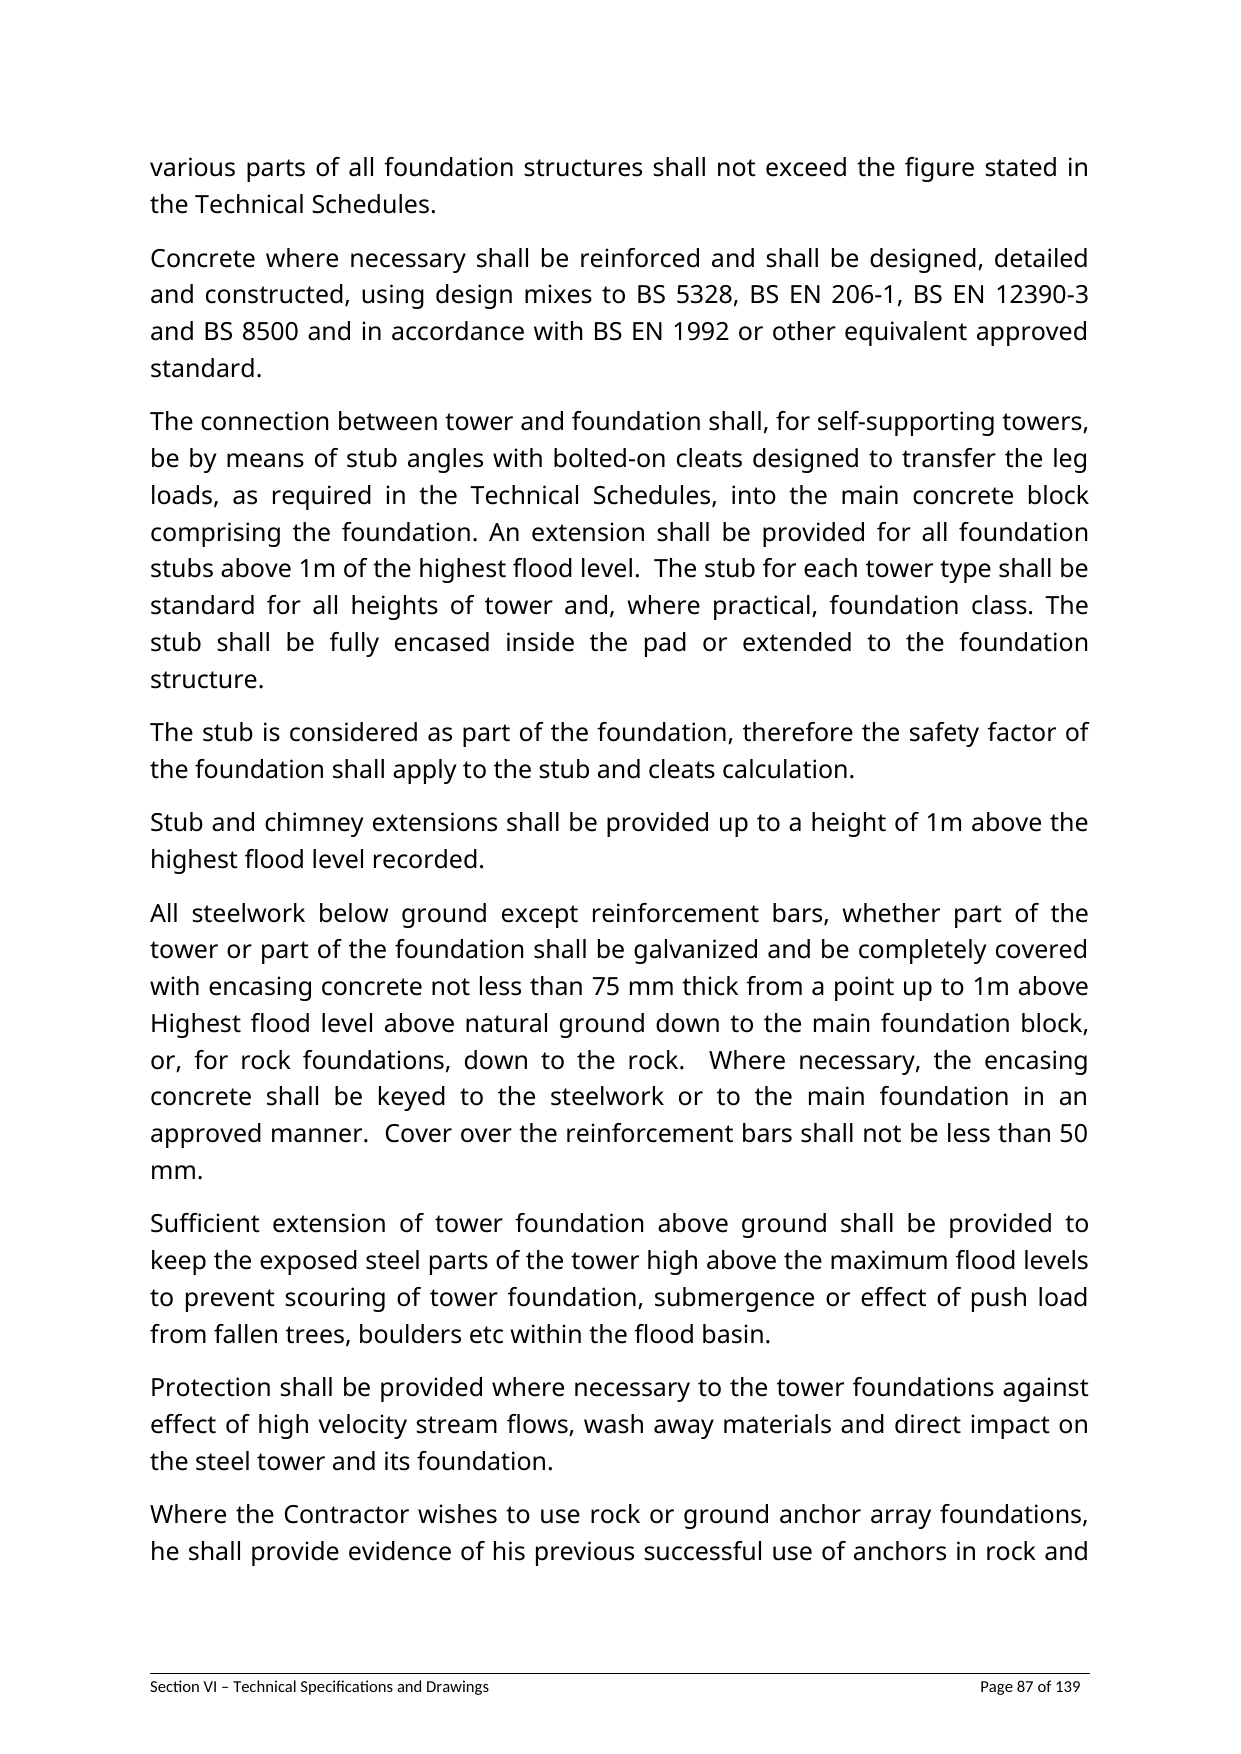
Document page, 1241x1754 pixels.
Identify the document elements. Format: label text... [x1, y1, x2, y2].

text Protection shall be provided where necessary to the tower foundations against effect of high velocity stream flows, wash away materials and direct impact on the steel tower and its foundation. [150, 1370, 1090, 1477]
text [150, 150, 1090, 221]
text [150, 1497, 1090, 1568]
text All steelwork below ground except reinforcement bars, whether part of the tower or part of the foundation shall be galvanized and be completely covered with encasing concrete not less than 75 mm thick from a point up to 1m above Highest flood level above natural ground down to the main foundation block, or, for rock foundations, down to the rock. Where necessary, the encasing concrete shall be keyed to the steelwork or to the main foundation in an approved manner. Cover over the reinforcement bars shall not be less than 50 mm. [150, 895, 1090, 1187]
text Sufficient extension of tower foundation above ground shall be provided to keep the exposed steel parts of the tower high above the maximum flood levels to prevent scouring of tower foundation, submergence or effect of push load from fallen trees, boulders etc within the flood basin. [150, 1206, 1090, 1350]
text The stub is considered as part of the foundation, therefore the safety factor of the foundation shall apply to the stub and cleats calculation. [150, 715, 1090, 786]
text Stub and chimney extensions shall be provided up to a height of 1m above the highest flood level recorded. [150, 805, 1090, 876]
text Concrete where necessary shall be reinforced and shall be designed, detailed and constructed, using design mixes to BS 5328, BS EN 206-1, BS EN 12390-3 and BS 8500 and in accordance with BS EN 1992 or other equivalent approved standard. [150, 240, 1090, 384]
text The connection between tower and foundation shall, for self-supporting towers, be by means of stub angles with bolted-on cleats designed to transfer the leg loads, as required in the Technical Schedules, into the main concrete block comprising the foundation. An extension shall be provided for all foundation stubs above 1m of the highest flood level. The stub for each tower type shall be standard for all heights of tower and, where practical, foundation class. The stub shall be fully encased inside the pad or extended to the foundation structure. [150, 404, 1090, 695]
